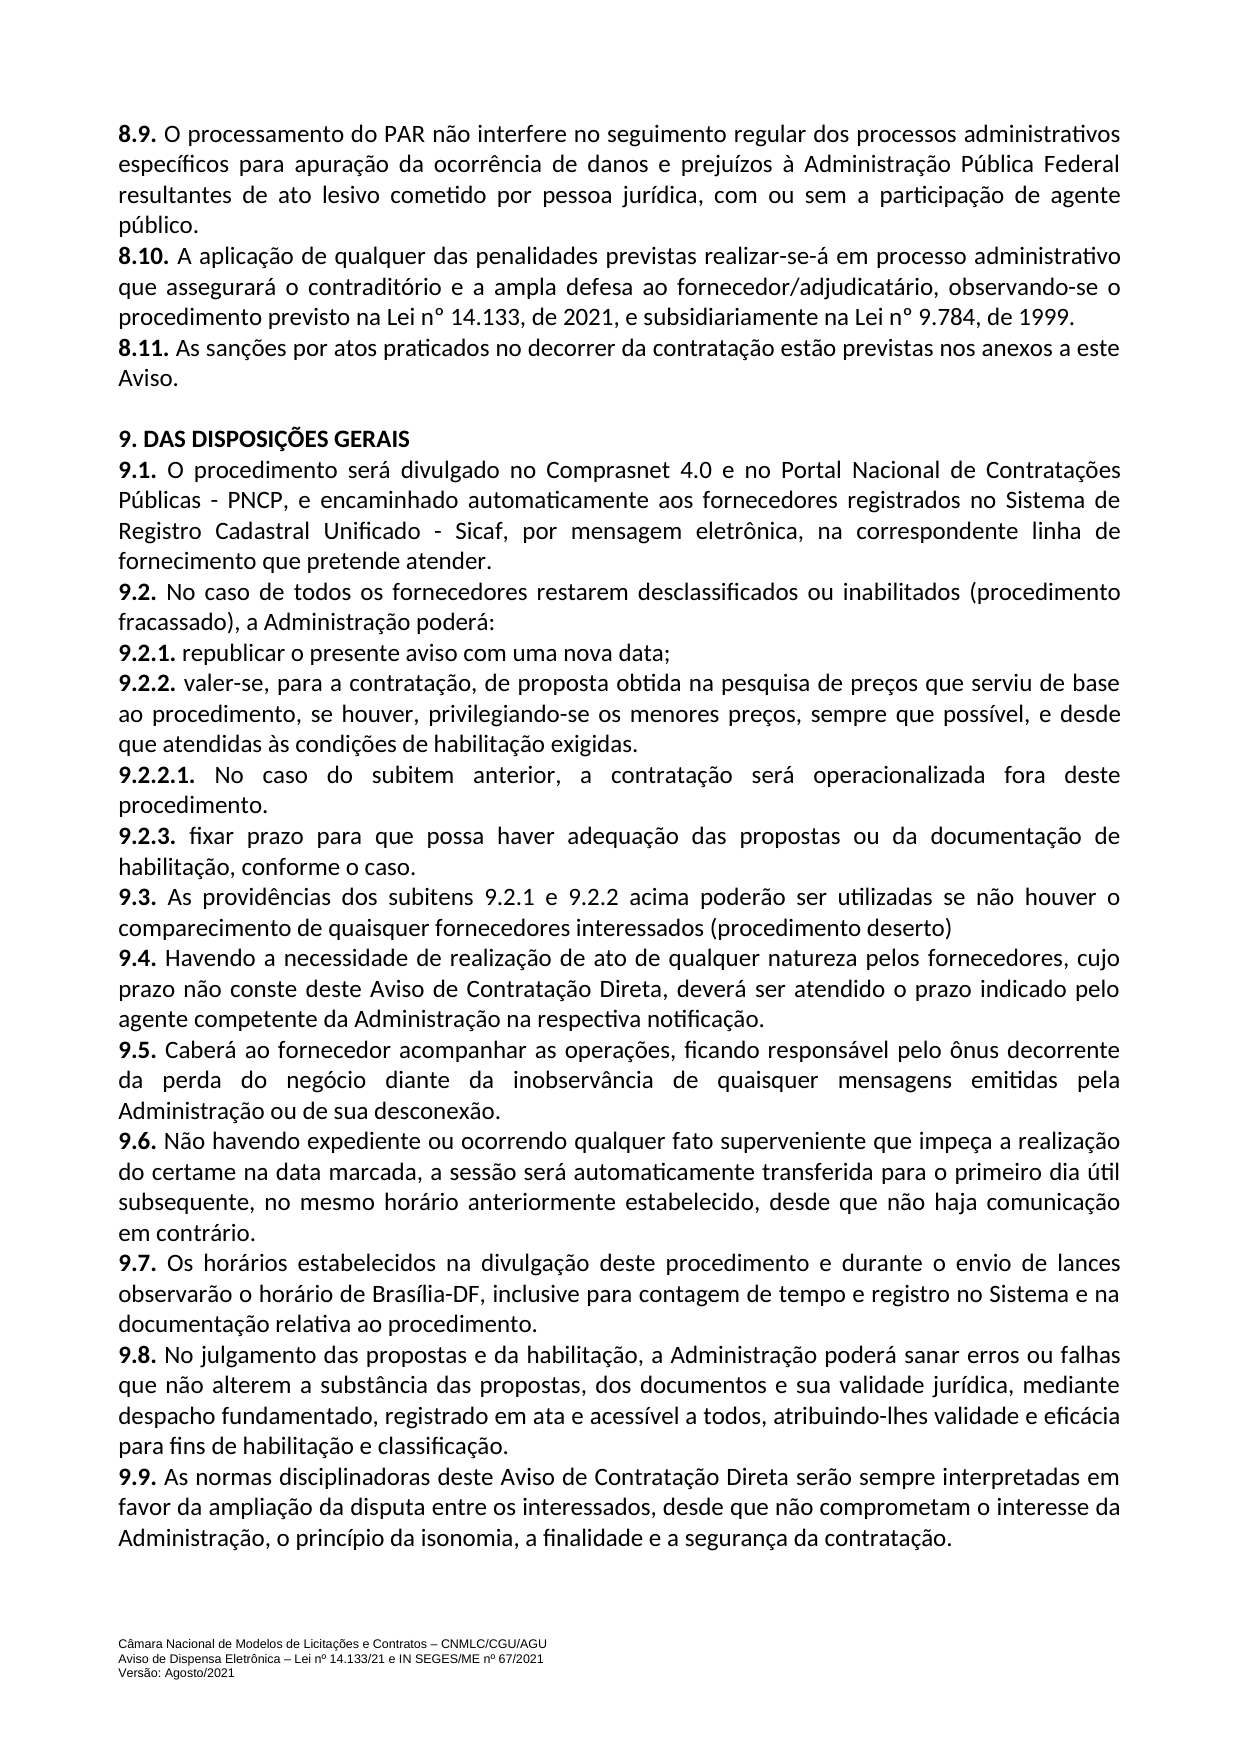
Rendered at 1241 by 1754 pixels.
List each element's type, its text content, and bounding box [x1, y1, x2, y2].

text 9.9. As normas disciplinadoras deste Aviso de Contratação Direta serão sempre interpretadas em favor da ampliação da disputa entre os interessados, desde que não comprometam o interesse da Administração, o princípio da isonomia, a finalidade e a segurança da contratação. [118, 1461, 1122, 1553]
text 9.1. O procedimento será divulgado no Comprasnet 4.0 e no Portal Nacional de Contratações Públicas - PNCP, e encaminhado automaticamente aos fornecedores registrados no Sistema de Registro Cadastral Unificado - Sicaf, por mensagem eletrônica, na correspondente linha de fornecimento que pretende atender. [118, 454, 1122, 576]
text 9.2.2. valer-se, para a contratação, de proposta obtida na pesquisa de preços que serviu de base ao procedimento, se houver, privilegiando-se os menores preços, sempre que possível, e desde que atendidas às condições de habilitação exigidas. [118, 667, 1122, 759]
text 8.11. As sanções por atos praticados no decorrer da contratação estão previstas nos anexos a este Aviso. [118, 332, 1122, 393]
text 8.10. A aplicação de qualquer das penalidades previstas realizar-se-á em processo administrativo que assegurará o contraditório e a ampla defesa ao fornecedor/adjudicatário, observando-se o procedimento previsto na Lei nº 14.133, de 2021, e subsidiariamente na Lei nº 9.784, de 1999. [118, 240, 1122, 332]
text 9.7. Os horários estabelecidos na divulgação deste procedimento e durante o envio de lances observarão o horário de Brasília-DF, inclusive para contagem de tempo e registro no Sistema e na documentação relativa ao procedimento. [118, 1247, 1122, 1339]
text 9.8. No julgamento das propostas e da habilitação, a Administração poderá sanar erros ou falhas que não alterem a substância das propostas, dos documentos e sua validade jurídica, mediante despacho fundamentado, registrado em ata e acessível a todos, atribuindo-lhes validade e eficácia para fins de habilitação e classificação. [118, 1339, 1122, 1461]
text 9.5. Caberá ao fornecedor acompanhar as operações, ficando responsável pelo ônus decorrente da perda do negócio diante da inobservância de quaisquer mensagens emitidas pela Administração ou de sua desconexão. [118, 1034, 1122, 1125]
text 8.9. O processamento do PAR não interfere no seguimento regular dos processos administrativos específicos para apuração da ocorrência de danos e prejuízos à Administração Pública Federal resultantes de ato lesivo cometido por pessoa jurídica, com ou sem a participação de agente público. [118, 118, 1122, 240]
text 9.2.2.1. No caso do subitem anterior, a contratação será operacionalizada fora deste procedimento. [118, 759, 1122, 820]
text 9.4. Havendo a necessidade de realização de ato de qualquer natureza pelos fornecedores, cujo prazo não conste deste Aviso de Contratação Direta, deverá ser atendido o prazo indicado pelo agente competente da Administração na respectiva notificação. [118, 942, 1122, 1034]
text 9. DAS DISPOSIÇÕES GERAIS [118, 423, 1122, 454]
text 9.2.1. republicar o presente aviso com uma nova data; [118, 637, 1122, 667]
text 9.2. No caso de todos os fornecedores restarem desclassificados ou inabilitados (procedimento fracassado), a Administração poderá: [118, 576, 1122, 637]
text 9.6. Não havendo expediente ou ocorrendo qualquer fato superveniente que impeça a realização do certame na data marcada, a sessão será automaticamente transferida para o primeiro dia útil subsequente, no mesmo horário anteriormente estabelecido, desde que não haja comunicação em contrário. [118, 1125, 1122, 1247]
text 9.2.3. fixar prazo para que possa haver adequação das propostas ou da documentação de habilitação, conforme o caso. [118, 820, 1122, 881]
text 9.3. As providências dos subitens 9.2.1 e 9.2.2 acima poderão ser utilizadas se não houver o comparecimento de quaisquer fornecedores interessados (procedimento deserto) [118, 881, 1122, 942]
